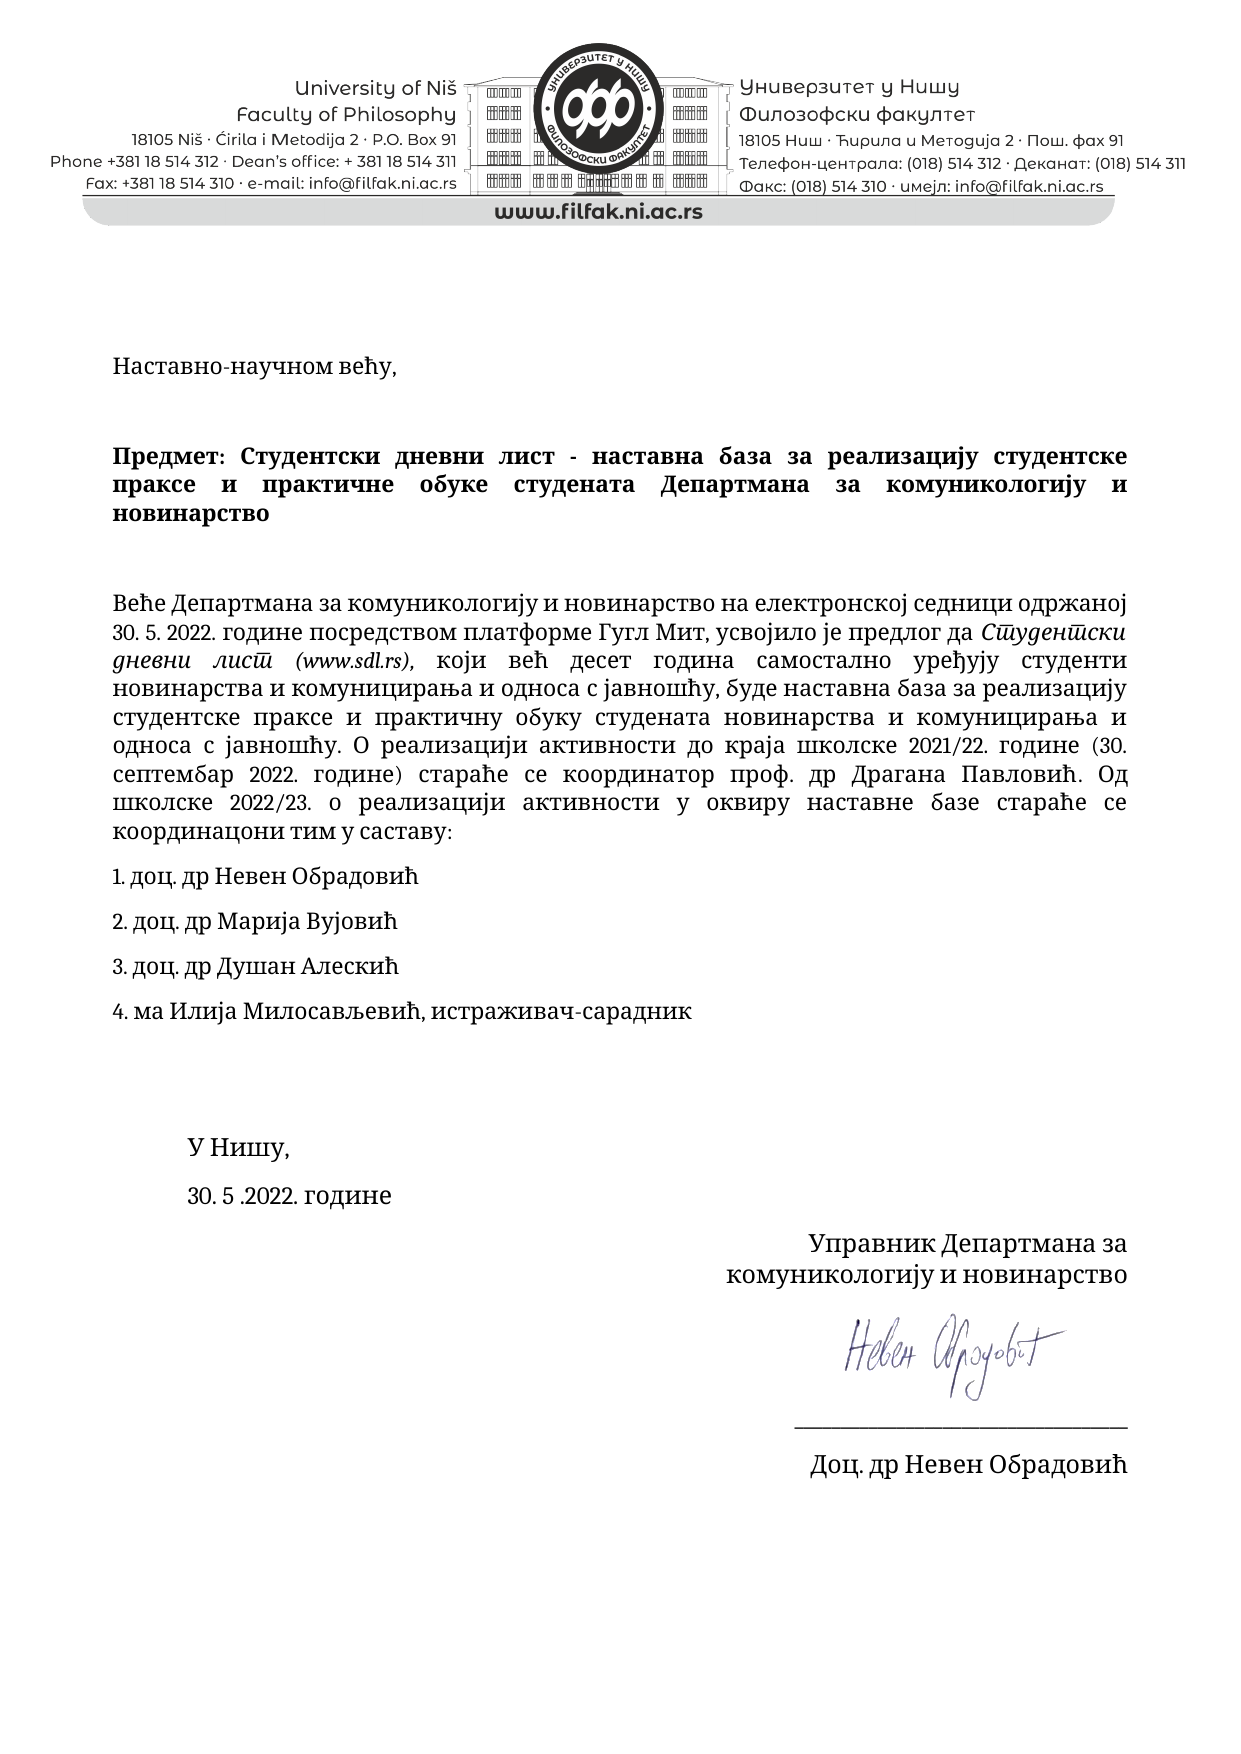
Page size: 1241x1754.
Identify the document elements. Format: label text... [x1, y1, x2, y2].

text 2. доц. др Марија Вујовић [112, 909, 1128, 935]
picture [837, 1312, 1078, 1402]
text Управник Департмана за комуникологију и новинарство [712, 1229, 1128, 1289]
text Предмет: Студентски дневни лист - наставна база за реализацију студентске праксе и практичне обуке студената Департмана за комуникологију и новинарство [112, 444, 1128, 527]
text 3. доц. др Душан Алескић [112, 954, 1128, 980]
text ____________________________________ [712, 1404, 1128, 1432]
text 4. ма Илија Милосављевић, истраживач-сарадник [112, 999, 1128, 1025]
text Наставно-научном већу, [112, 354, 1128, 380]
picture [29, 41, 1211, 227]
text Доц. др Невен Обрадовић [712, 1451, 1128, 1480]
text Веће Департмана за комуникологију и новинарство на електронској седници одржаној 30. 5. 2022. године посредством платформе Гугл Мит, усвојило је предлог да Студентски дневни лист (www.sdl.rs), који већ десет година самостално уређују студенти новинарства и комуницирања и односа с јавношћу, буде наставна база за реализацију студентске праксе и практичну обуку студената новинарства и комуницирања и односа с јавношћу. О реализацији активности до краја школске 2021/22. године (30. септембар 2022. године) стараће се координатор проф. др Драгана Павловић. Од школске 2022/23. о реализацији активности у оквиру наставне базе стараће се координацони тим у саставу: [112, 591, 1128, 845]
text 1. доц. др Невен Обрадовић [112, 863, 1128, 890]
text 30. 5 .2022. године [112, 1182, 1128, 1211]
text У Нишу, [112, 1134, 1128, 1163]
